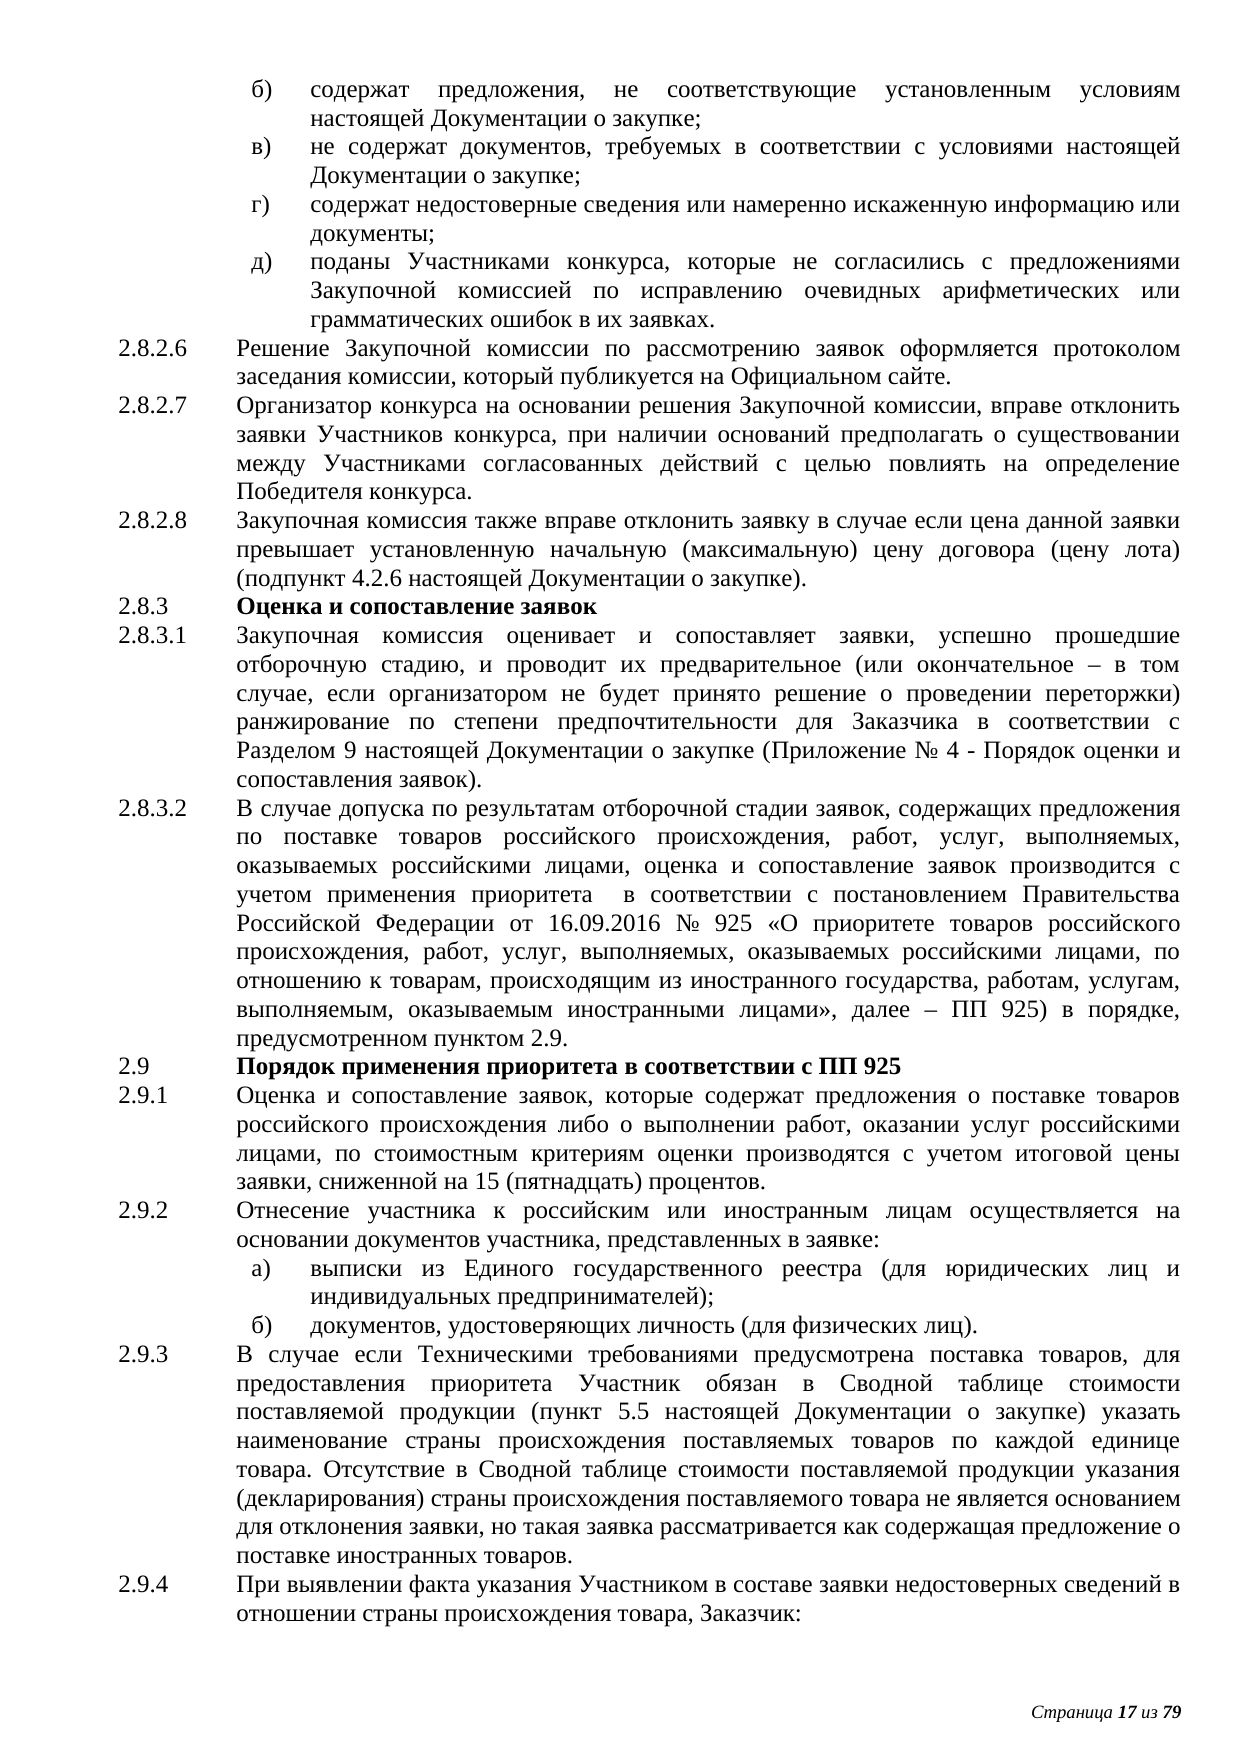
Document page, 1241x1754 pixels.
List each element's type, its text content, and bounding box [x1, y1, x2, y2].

list При выявлении факта указания Участником в составе заявки недостоверных сведений в отношении страны происхождения товара, Заказчик: [118, 1569, 1181, 1626]
text содержат предложения, не соответствующие установленным условиям настоящей Документации о закупке; [251, 74, 1181, 131]
list выписки из Единого государственного реестра (для юридических лиц и индивидуальных предпринимателей); [251, 1253, 1181, 1310]
list В случае допуска по результатам отборочной стадии заявок, содержащих предложения по поставке товаров российского происхождения, работ, услуг, выполняемых, оказываемых российскими лицами, оценка и сопоставление заявок производится с учетом применения приоритета в соответствии с постановлением Правительства Российской Федерации от 16.09.2016 № 925 «О приоритете товаров российского происхождения, работ, услуг, выполняемых, оказываемых российскими лицами, по отношению к товарам, происходящим из иностранного государства, работам, услугам, выполняемым, оказываемым иностранными лицами», далее – ПП 925) в порядке, предусмотренном пунктом 2.9. [118, 793, 1181, 1051]
text Закупочная комиссия оценивает и сопоставляет заявки, успешно прошедшие отборочную стадию, и проводит их предварительное (или окончательное – в том случае, если организатором не будет принято решение о проведении переторжки) ранжирование по степени предпочтительности для Заказчика в соответствии с Разделом 9 настоящей Документации о закупке (Приложение № 4 - Порядок оценки и сопоставления заявок). [118, 620, 1181, 793]
text Организатор конкурса на основании решения Закупочной комиссии, вправе отклонить заявки Участников конкурса, при наличии оснований предполагать о существовании между Участниками согласованных действий с целью повлиять на определение Победителя конкурса. [118, 390, 1181, 505]
list В случае если Техническими требованиями предусмотрена поставка товаров, для предоставления приоритета Участник обязан в Сводной таблице стоимости поставляемой продукции (пункт 5.5 настоящей Документации о закупке) указать наименование страны происхождения поставляемых товаров по каждой единице товара. Отсутствие в Сводной таблице стоимости поставляемой продукции указания (декларирования) страны происхождения поставляемого товара не является основанием для отклонения заявки, но такая заявка рассматривается как содержащая предложение о поставке иностранных товаров. [118, 1339, 1181, 1569]
text поданы Участниками конкурса, которые не согласились с предложениями Закупочной комиссией по исправлению очевидных арифметических или грамматических ошибок в их заявках. [251, 246, 1181, 333]
text Оценка и сопоставление заявок [118, 591, 1181, 620]
list Оценка и сопоставление заявок, которые содержат предложения о поставке товаров российского происхождения либо о выполнении работ, оказании услуг российскими лицами, по стоимостным критериям оценки производятся с учетом итоговой цены заявки, сниженной на 15 (пятнадцать) процентов. [118, 1080, 1181, 1195]
text не содержат документов, требуемых в соответствии с условиями настоящей Документации о закупке; [251, 131, 1181, 189]
subtitle Порядок применения приоритета в соответствии с ПП 925 [118, 1051, 1181, 1080]
text Решение Закупочной комиссии по рассмотрению заявок оформляется протоколом заседания комиссии, который публикуется на Официальном сайте. [118, 333, 1181, 390]
text содержат недостоверные сведения или намеренно искаженную информацию или документы; [251, 189, 1181, 246]
text Отнесение участника к российским или иностранным лицам осуществляется на основании документов участника, представленных в заявке: [118, 1195, 1181, 1253]
list Закупочная комиссия также вправе отклонить заявку в случае если цена данной заявки превышает установленную начальную (максимальную) цену договора (цену лота) (подпункт 4.2.6 настоящей Документации о закупке). [118, 505, 1181, 591]
list документов, удостоверяющих личность (для физических лиц). [251, 1310, 1181, 1339]
